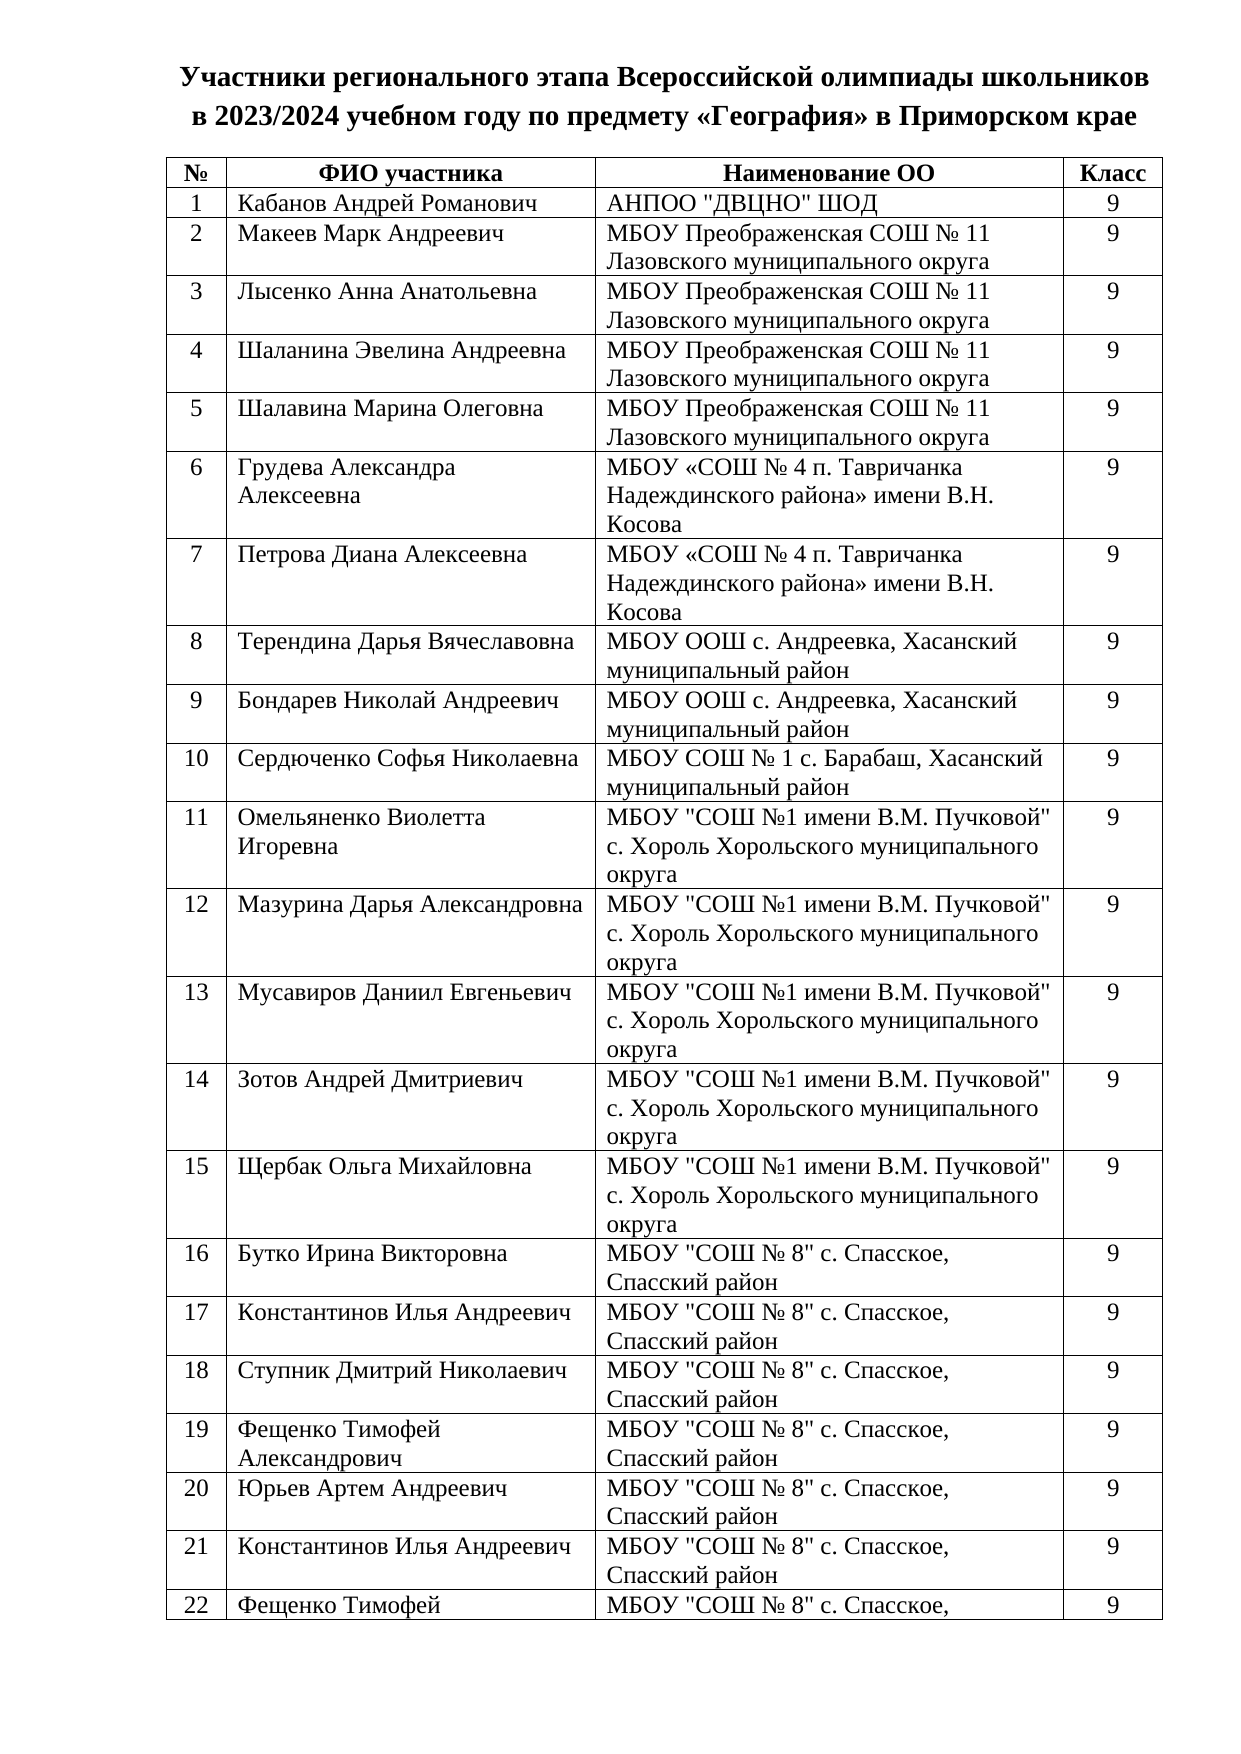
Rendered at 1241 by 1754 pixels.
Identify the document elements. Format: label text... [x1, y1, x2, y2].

table_cell АНПОО "ДВЦНО" ШОД [596, 188, 1063, 217]
table_cell Макеев Марк Андреевич [227, 218, 595, 275]
table_cell 9 [1064, 685, 1162, 742]
table_cell МБОУ "СОШ №1 имени В.М. Пучковой" с. Хороль Хорольского муниципального округа [596, 889, 1063, 976]
table_cell 9 [1064, 539, 1162, 625]
table_cell 9 [1064, 802, 1162, 888]
table_cell Кабанов Андрей Романович [227, 188, 595, 217]
table_cell Фещенко Тимофей Александрович [227, 1414, 595, 1472]
table_cell 9 [1064, 276, 1162, 334]
table_cell 7 [167, 539, 226, 625]
table_cell 18 [167, 1356, 226, 1413]
table_cell 9 [1064, 1239, 1162, 1296]
table_cell Зотов Андрей Дмитриевич [227, 1064, 595, 1150]
table_cell 1 [167, 188, 226, 217]
table_cell Юрьев Артем Андреевич [227, 1473, 595, 1530]
table_cell 9 [167, 685, 226, 742]
table_cell Терендина Дарья Вячеславовна [227, 626, 595, 684]
table_cell Петрова Диана Алексеевна [227, 539, 595, 625]
text Участники регионального этапа Всероссийской олимпиады школьников в 2023/2024 учебном году по предмету «География» в Приморском крае [177, 59, 1152, 131]
table_cell 13 [167, 977, 226, 1063]
table_cell 20 [167, 1473, 226, 1530]
table_cell 6 [167, 452, 226, 538]
table_cell МБОУ Преображенская СОШ № 11 Лазовского муниципального округа [596, 335, 1063, 392]
table_cell 9 [1064, 393, 1162, 451]
table_cell МБОУ СОШ № 1 с. Барабаш, Хасанский муниципальный район [596, 744, 1063, 801]
table_cell Константинов Илья Андреевич [227, 1531, 595, 1589]
table_cell 19 [167, 1414, 226, 1472]
table_cell 8 [167, 626, 226, 684]
table_cell 5 [167, 393, 226, 451]
table_cell 3 [167, 276, 226, 334]
table_cell 21 [167, 1531, 226, 1589]
table_header № [167, 158, 226, 187]
table_cell 15 [167, 1151, 226, 1237]
table_cell 9 [1064, 1356, 1162, 1413]
table_cell Омельяненко Виолетта Игоревна [227, 802, 595, 888]
table_cell 16 [167, 1239, 226, 1296]
table_cell МБОУ "СОШ №1 имени В.М. Пучковой" с. Хороль Хорольского муниципального округа [596, 977, 1063, 1063]
table_cell 9 [1064, 626, 1162, 684]
table_cell 22 [167, 1590, 226, 1618]
table_cell Сердюченко Софья Николаевна [227, 744, 595, 801]
table_cell 12 [167, 889, 226, 976]
table_cell Мазурина Дарья Александровна [227, 889, 595, 976]
table_cell МБОУ "СОШ №1 имени В.М. Пучковой" с. Хороль Хорольского муниципального округа [596, 1151, 1063, 1237]
table_cell МБОУ Преображенская СОШ № 11 Лазовского муниципального округа [596, 276, 1063, 334]
table_cell Щербак Ольга Михайловна [227, 1151, 595, 1237]
table_cell 17 [167, 1297, 226, 1354]
table_cell 9 [1064, 977, 1162, 1063]
table_cell Ступник Дмитрий Николаевич [227, 1356, 595, 1413]
table_cell 9 [1064, 218, 1162, 275]
table_cell Шаланина Эвелина Андреевна [227, 335, 595, 392]
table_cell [596, 1473, 1063, 1530]
table_cell МБОУ "СОШ № 8" с. Спасское, Спасский район [596, 1297, 1063, 1354]
table_cell 9 [1064, 1064, 1162, 1150]
table_cell 14 [167, 1064, 226, 1150]
table_cell 9 [1064, 1414, 1162, 1472]
table_cell МБОУ «СОШ № 4 п. Тавричанка Надеждинского района» имени В.Н. Косова [596, 539, 1063, 625]
table_cell Бондарев Николай Андреевич [227, 685, 595, 742]
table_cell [596, 1531, 1063, 1589]
table_cell МБОУ "СОШ № 8" с. Спасское, Спасский район [596, 1414, 1063, 1472]
table_cell МБОУ «СОШ № 4 п. Тавричанка Надеждинского района» имени В.Н. Косова [596, 452, 1063, 538]
table_cell Лысенко Анна Анатольевна [227, 276, 595, 334]
table_cell 9 [1064, 452, 1162, 538]
table_cell 11 [167, 802, 226, 888]
table_header ФИО участника [227, 158, 595, 187]
table_header Класс [1064, 158, 1162, 187]
table_cell МБОУ ООШ с. Андреевка, Хасанский муниципальный район [596, 685, 1063, 742]
table_cell МБОУ ООШ с. Андреевка, Хасанский муниципальный район [596, 626, 1063, 684]
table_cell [596, 1590, 1063, 1618]
table_cell 9 [1064, 335, 1162, 392]
table_cell 9 [1064, 1590, 1162, 1618]
table_cell МБОУ "СОШ № 8" с. Спасское, Спасский район [596, 1356, 1063, 1413]
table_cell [227, 1590, 595, 1618]
table_cell Бутко Ирина Викторовна [227, 1239, 595, 1296]
table_cell 9 [1064, 1473, 1162, 1530]
table_cell МБОУ Преображенская СОШ № 11 Лазовского муниципального округа [596, 218, 1063, 275]
table_cell МБОУ "СОШ №1 имени В.М. Пучковой" с. Хороль Хорольского муниципального округа [596, 802, 1063, 888]
table_cell 9 [1064, 1151, 1162, 1237]
table_cell 9 [1064, 188, 1162, 217]
table_cell 10 [167, 744, 226, 801]
table_cell Грудева Александра Алексеевна [227, 452, 595, 538]
table_cell 2 [167, 218, 226, 275]
table_cell 4 [167, 335, 226, 392]
table_cell Константинов Илья Андреевич [227, 1297, 595, 1354]
table_cell 9 [1064, 744, 1162, 801]
table_cell 9 [1064, 1297, 1162, 1354]
table_cell МБОУ Преображенская СОШ № 11 Лазовского муниципального округа [596, 393, 1063, 451]
table_cell МБОУ "СОШ № 8" с. Спасское, Спасский район [596, 1239, 1063, 1296]
table_cell Шалавина Марина Олеговна [227, 393, 595, 451]
table_cell МБОУ "СОШ №1 имени В.М. Пучковой" с. Хороль Хорольского муниципального округа [596, 1064, 1063, 1150]
table_cell Мусавиров Даниил Евгеньевич [227, 977, 595, 1063]
table_header Наименование ОО [596, 158, 1063, 187]
table_cell 9 [1064, 1531, 1162, 1589]
table_cell 9 [1064, 889, 1162, 976]
